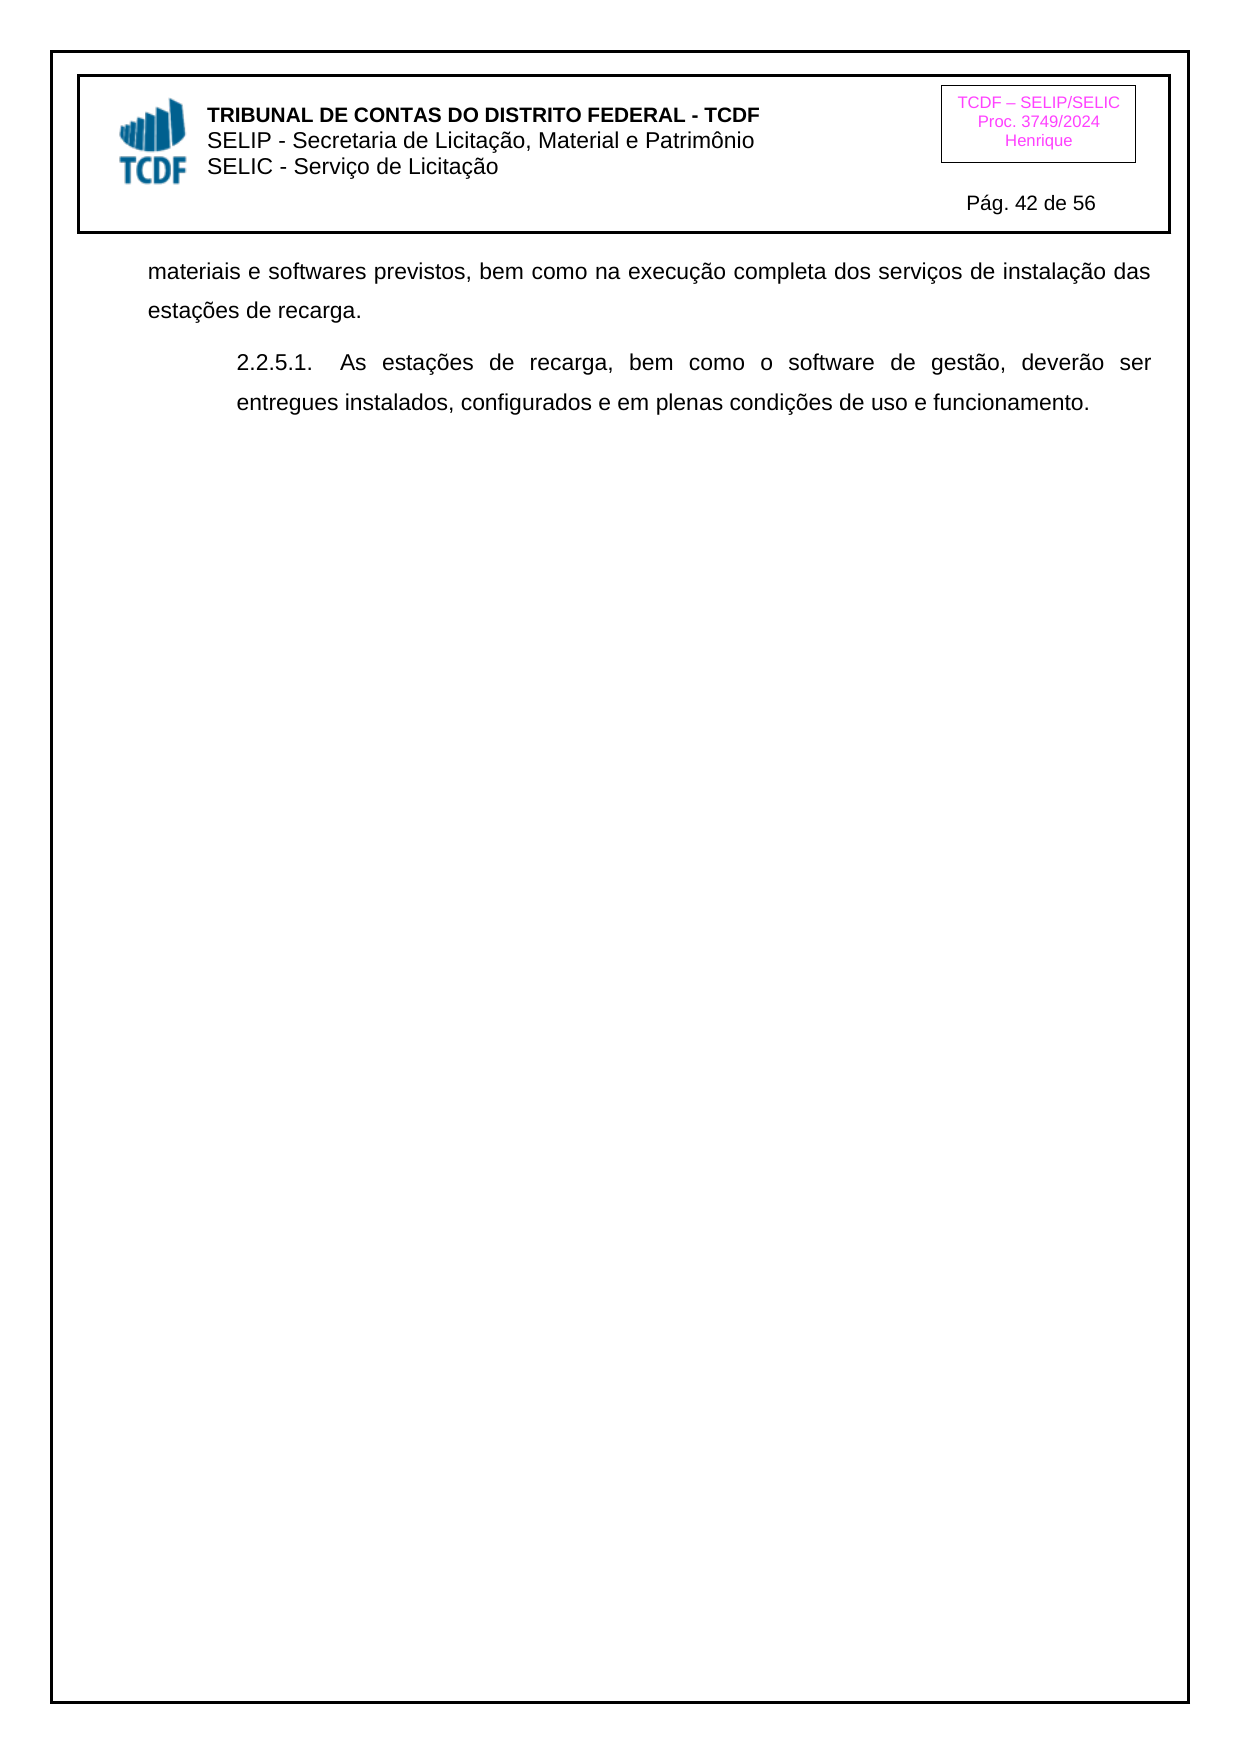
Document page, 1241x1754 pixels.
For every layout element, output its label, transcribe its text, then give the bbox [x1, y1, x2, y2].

list As estações de recarga, bem como o software de gestão, deverão ser entregues instalados, configurados e em plenas condições de uso e funcionamento. [236, 349, 1152, 415]
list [148, 258, 1152, 324]
